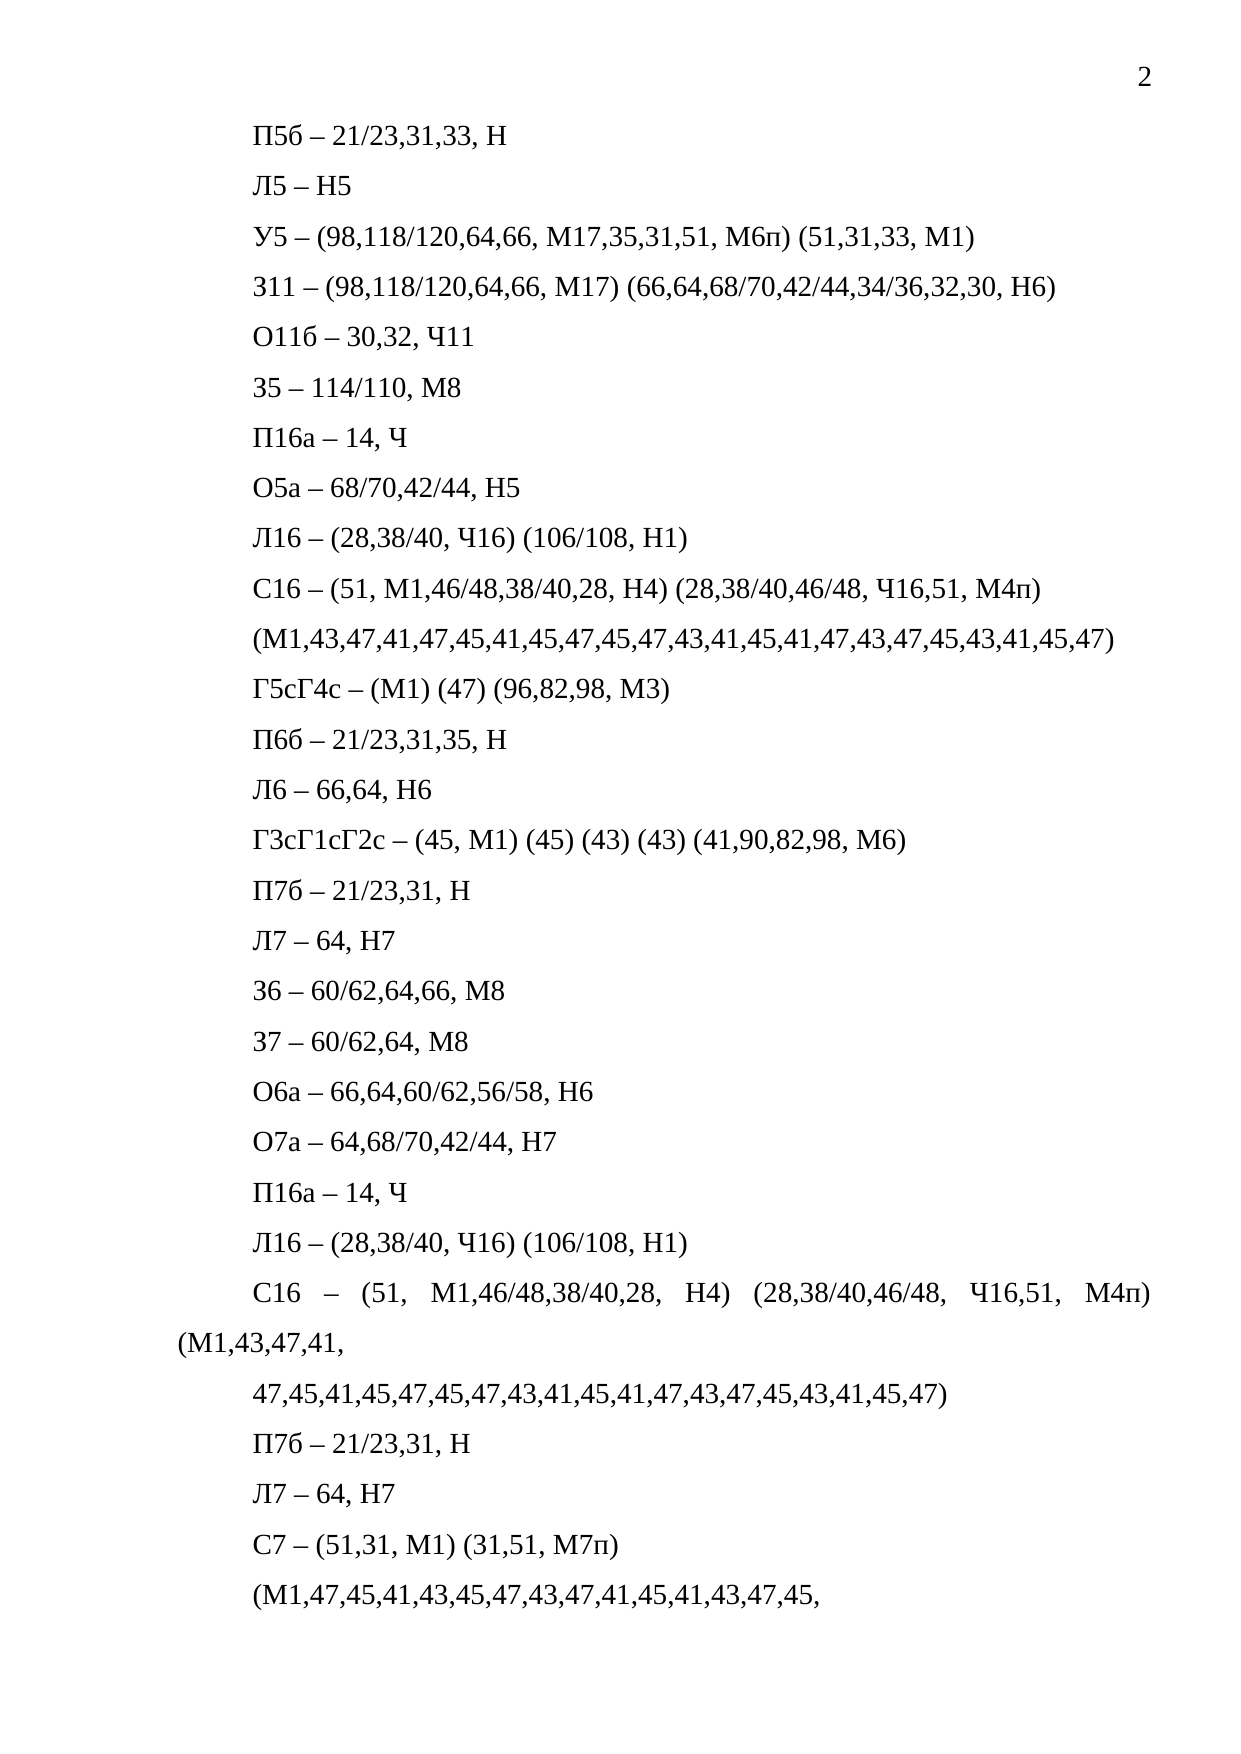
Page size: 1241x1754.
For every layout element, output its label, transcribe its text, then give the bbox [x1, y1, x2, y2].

text З6 – 60/62,64,66, М8 [177, 973, 1152, 1007]
text Л6 – 66,64, Н6 [177, 772, 1152, 806]
text С16 – (51, М1,46/48,38/40,28, Н4) (28,38/40,46/48, Ч16,51, М4п) (М1,43,47,41, [177, 1275, 1152, 1359]
text Л7 – 64, Н7 [177, 923, 1152, 957]
text Л5 – Н5 [177, 168, 1152, 202]
text (М1,43,47,41,47,45,41,45,47,45,47,43,41,45,41,47,43,47,45,43,41,45,47) [177, 621, 1152, 655]
text У5 – (98,118/120,64,66, М17,35,31,51, М6п) (51,31,33, М1) [177, 219, 1152, 252]
text Л16 – (28,38/40, Ч16) (106/108, Н1) [177, 521, 1152, 554]
text Г5сГ4с – (М1) (47) (96,82,98, М3) [177, 672, 1152, 705]
text Г3сГ1сГ2с – (45, М1) (45) (43) (43) (41,90,82,98, М6) [177, 822, 1152, 856]
text О5а – 68/70,42/44, Н5 [177, 470, 1152, 504]
text П5б – 21/23,31,33, Н [177, 118, 1152, 152]
text Л16 – (28,38/40, Ч16) (106/108, Н1) [177, 1225, 1152, 1258]
text О7а – 64,68/70,42/44, Н7 [177, 1124, 1152, 1158]
text О6а – 66,64,60/62,56/58, Н6 [177, 1074, 1152, 1108]
text З7 – 60/62,64, М8 [177, 1024, 1152, 1057]
text З5 – 114/110, М8 [177, 370, 1152, 403]
text С16 – (51, М1,46/48,38/40,28, Н4) (28,38/40,46/48, Ч16,51, М4п) [177, 571, 1152, 604]
text П7б – 21/23,31, Н [177, 1426, 1152, 1460]
text З11 – (98,118/120,64,66, М17) (66,64,68/70,42/44,34/36,32,30, Н6) [177, 269, 1152, 303]
text П16а – 14, Ч [177, 420, 1152, 453]
text С7 – (51,31, М1) (31,51, М7п) [177, 1527, 1152, 1560]
text О11б – 30,32, Ч11 [177, 319, 1152, 353]
text 47,45,41,45,47,45,47,43,41,45,41,47,43,47,45,43,41,45,47) [177, 1376, 1152, 1409]
text П6б – 21/23,31,35, Н [177, 722, 1152, 755]
text Л7 – 64, Н7 [177, 1477, 1152, 1510]
text (М1,47,45,41,43,45,47,43,47,41,45,41,43,47,45, [177, 1577, 1152, 1611]
text П7б – 21/23,31, Н [177, 873, 1152, 906]
text П16а – 14, Ч [177, 1175, 1152, 1208]
